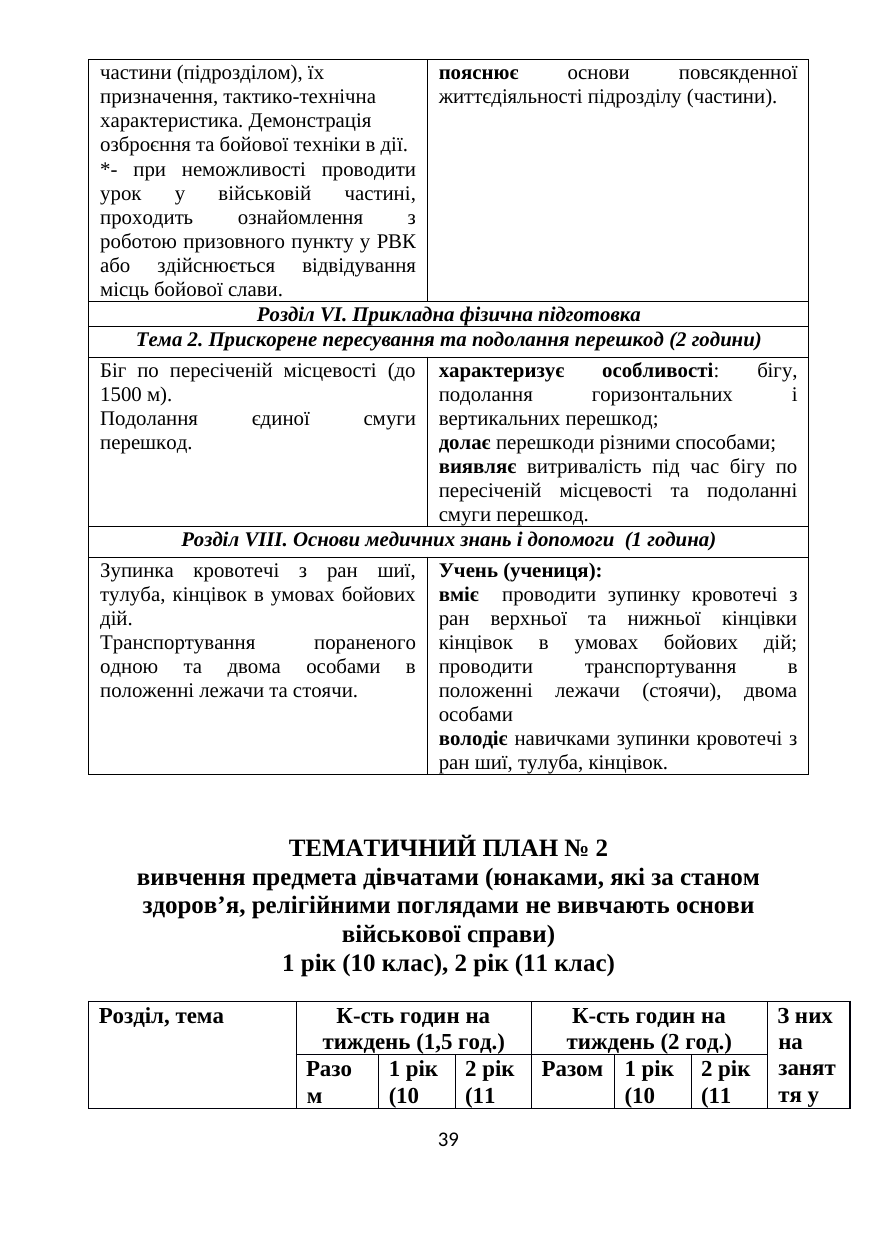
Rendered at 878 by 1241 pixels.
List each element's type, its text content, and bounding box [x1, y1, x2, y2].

table_header З них на заняття у лікувальні оздоровчому закладі [768, 1002, 849, 1108]
table_header К-сть годин на тиждень (2 год.) [532, 1002, 767, 1054]
table_cell Зупинка кровотечі з ран шиї, тулуба, кінцівок в умовах бойових дій. Транспортування пораненого одною та двома особами в положенні лежачи та стоячи. [89, 558, 427, 774]
table_header К-сть годин на тиждень (1,5 год.) [297, 1002, 531, 1054]
table_cell Розділ VІ. Прикладна фізична підготовка [89, 302, 808, 326]
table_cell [428, 60, 808, 301]
table_cell Розділ VІІІ. Основи медичних знань і допомоги (1 година) [89, 527, 808, 557]
table_header Розділ, тема [89, 1002, 296, 1108]
text 1 рік (10 клас), 2 рік (11 клас) [89, 948, 808, 977]
text ТЕМАТИЧНИЙ ПЛАН № 2 вивчення предмета дівчатами (юнаками, які за станом здоров’я, релігійними поглядами не вивчають основи військової справи) [89, 833, 808, 948]
table_cell 2 рік (11 клас) [692, 1055, 767, 1108]
table_cell Разом [297, 1055, 378, 1108]
table_cell Біг по пересіченій місцевості (до 1500 м). Подолання єдиної смуги перешкод. [89, 358, 427, 526]
table_cell Разом [532, 1055, 614, 1108]
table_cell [89, 60, 427, 301]
table_cell 1 рік (10 клас) [615, 1055, 691, 1108]
table_cell 2 рік (11 клас) [456, 1055, 531, 1108]
table_cell Учень (учениця): вміє проводити зупинку кровотечі з ран верхньої та нижньої кінцівки кінцівок в умовах бойових дій; проводити транспортування в положенні лежачи (стоячи), двома особами володіє навичками зупинки кровотечі з ран шиї, тулуба, кінцівок. [428, 558, 808, 774]
table_cell Тема 2. Прискорене пересування та подолання перешкод (2 години) [89, 327, 808, 357]
table_cell характеризує особливості: бігу, подолання горизонтальних і вертикальних перешкод; долає перешкоди різними способами; виявляє витривалість під час бігу по пересіченій місцевості та подоланні смуги перешкод. [428, 358, 808, 526]
table_cell 1 рік (10 клас) [379, 1055, 455, 1108]
